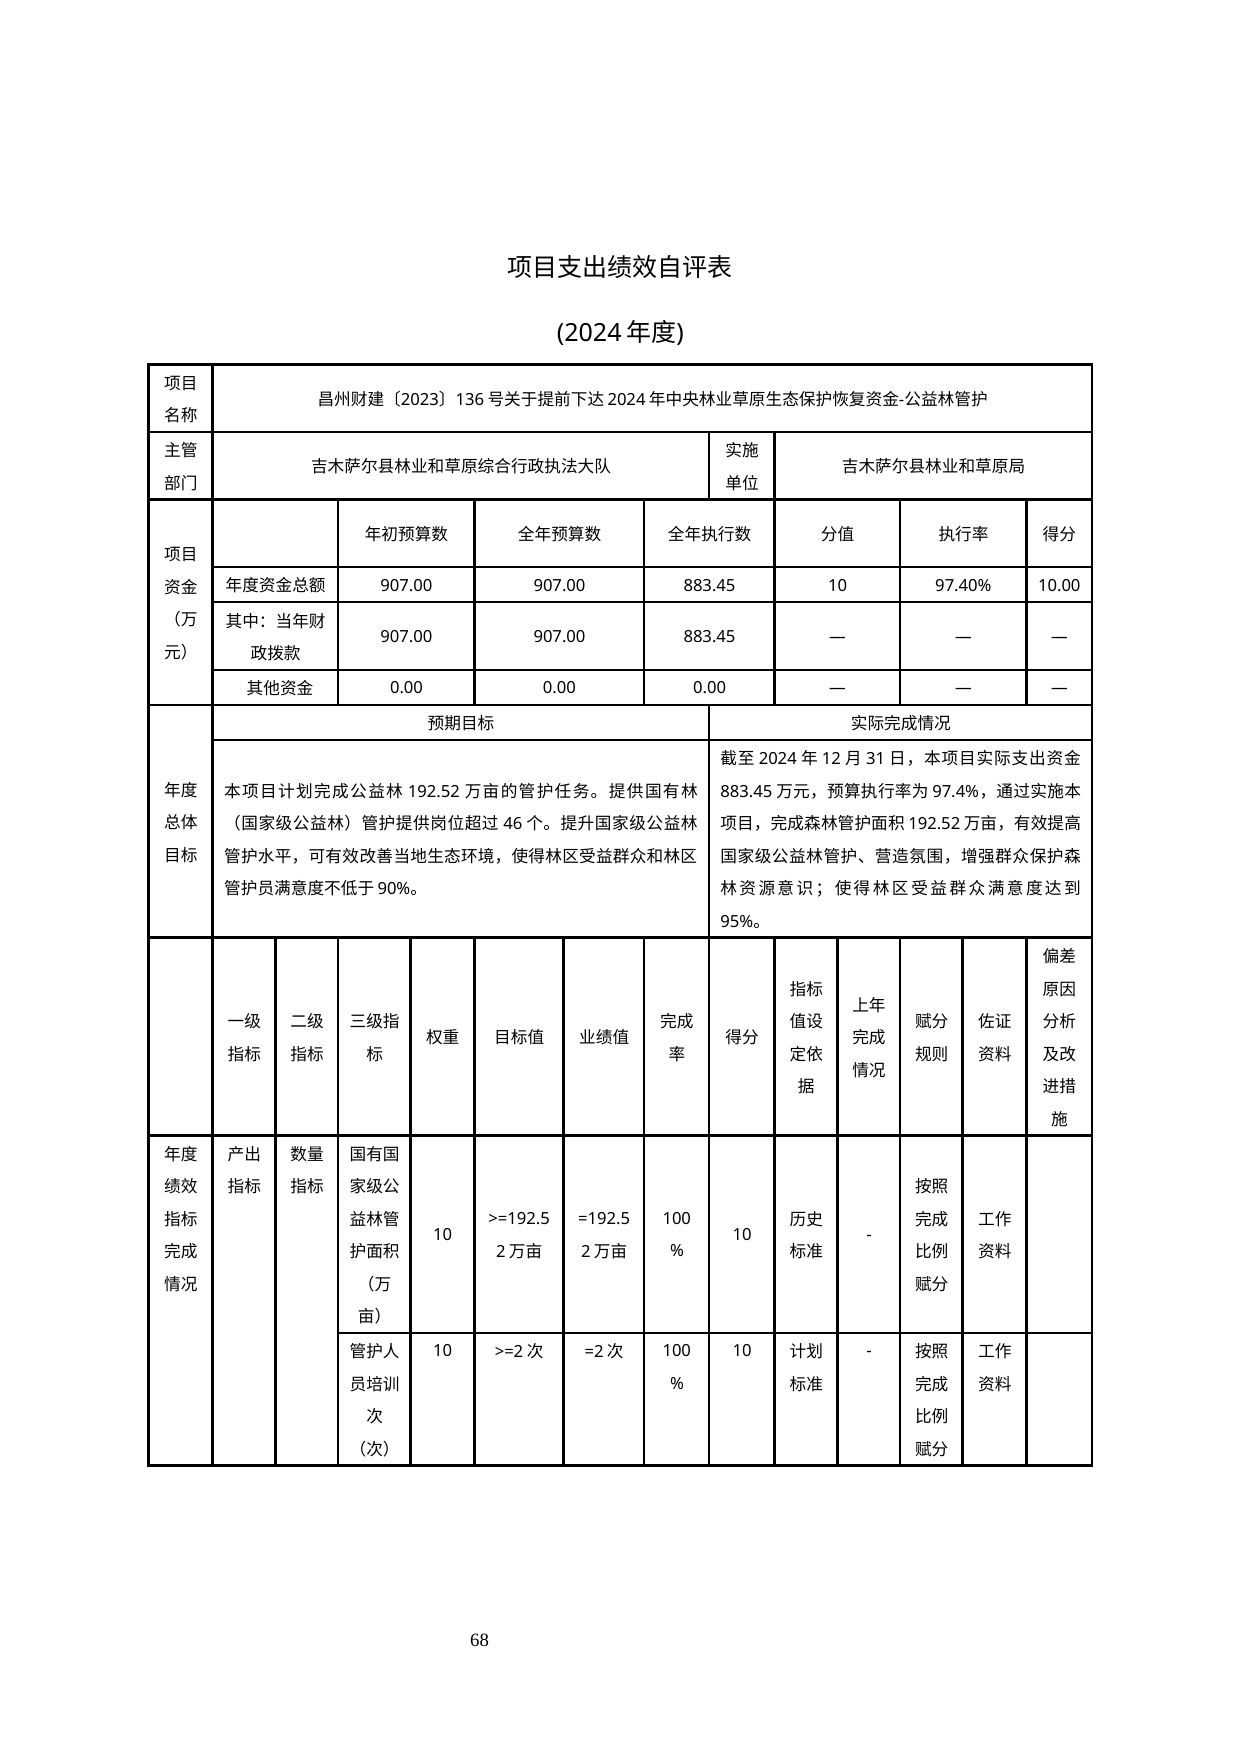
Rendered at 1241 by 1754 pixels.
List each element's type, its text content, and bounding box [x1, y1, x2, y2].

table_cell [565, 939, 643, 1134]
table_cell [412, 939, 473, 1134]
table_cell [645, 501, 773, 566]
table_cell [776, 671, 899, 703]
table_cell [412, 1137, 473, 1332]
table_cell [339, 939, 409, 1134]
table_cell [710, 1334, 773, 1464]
table_cell 项目资金（万元） [150, 501, 211, 703]
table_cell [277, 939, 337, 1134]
table_cell 昌州财建〔2023〕136号关于提前下达2024年中央林业草原生态保护恢复资金-公益林管护 [214, 366, 1091, 431]
table_cell (2024年度) [148, 298, 1092, 363]
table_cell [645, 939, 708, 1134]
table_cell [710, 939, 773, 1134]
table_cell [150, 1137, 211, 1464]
table_cell 项目名称 [150, 366, 211, 431]
table_cell 吉木萨尔县林业和草原局 [776, 433, 1091, 498]
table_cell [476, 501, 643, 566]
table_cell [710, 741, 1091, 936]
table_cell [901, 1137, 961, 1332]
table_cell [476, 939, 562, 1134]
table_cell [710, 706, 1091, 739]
table_cell 年初预算数 [339, 501, 473, 566]
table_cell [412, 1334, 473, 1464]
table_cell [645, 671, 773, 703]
table_header 项目支出绩效自评表 [148, 233, 1092, 298]
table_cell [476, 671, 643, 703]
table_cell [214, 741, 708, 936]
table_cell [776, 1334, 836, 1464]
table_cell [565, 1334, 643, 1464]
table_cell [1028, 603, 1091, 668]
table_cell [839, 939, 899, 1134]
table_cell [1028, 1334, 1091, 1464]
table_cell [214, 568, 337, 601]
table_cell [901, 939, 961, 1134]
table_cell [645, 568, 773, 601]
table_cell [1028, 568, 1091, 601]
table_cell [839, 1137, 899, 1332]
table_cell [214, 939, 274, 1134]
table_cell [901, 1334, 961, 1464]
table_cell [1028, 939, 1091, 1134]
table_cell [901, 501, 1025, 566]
table_cell 主管部门 [150, 433, 211, 498]
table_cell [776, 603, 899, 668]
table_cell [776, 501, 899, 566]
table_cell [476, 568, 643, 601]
table_cell 实施单位 [710, 433, 773, 498]
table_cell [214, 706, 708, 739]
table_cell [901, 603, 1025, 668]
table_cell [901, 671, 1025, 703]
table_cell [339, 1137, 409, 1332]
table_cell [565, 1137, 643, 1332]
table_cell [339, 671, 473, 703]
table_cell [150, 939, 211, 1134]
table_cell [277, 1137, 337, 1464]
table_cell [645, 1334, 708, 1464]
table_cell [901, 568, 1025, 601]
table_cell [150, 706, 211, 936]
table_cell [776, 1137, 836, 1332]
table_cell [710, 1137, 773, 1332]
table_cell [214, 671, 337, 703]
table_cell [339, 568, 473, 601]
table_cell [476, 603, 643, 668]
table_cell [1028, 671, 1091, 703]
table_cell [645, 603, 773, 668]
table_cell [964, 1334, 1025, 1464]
table_cell [214, 501, 337, 566]
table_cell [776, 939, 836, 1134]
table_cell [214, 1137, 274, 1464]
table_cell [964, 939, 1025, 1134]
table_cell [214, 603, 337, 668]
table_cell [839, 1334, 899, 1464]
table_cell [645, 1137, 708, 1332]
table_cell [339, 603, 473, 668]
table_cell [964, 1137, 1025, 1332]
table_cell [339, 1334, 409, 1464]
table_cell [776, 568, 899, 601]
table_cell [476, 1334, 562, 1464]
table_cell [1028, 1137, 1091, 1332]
table_cell 吉木萨尔县林业和草原综合行政执法大队 [214, 433, 708, 498]
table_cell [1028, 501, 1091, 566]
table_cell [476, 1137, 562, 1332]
